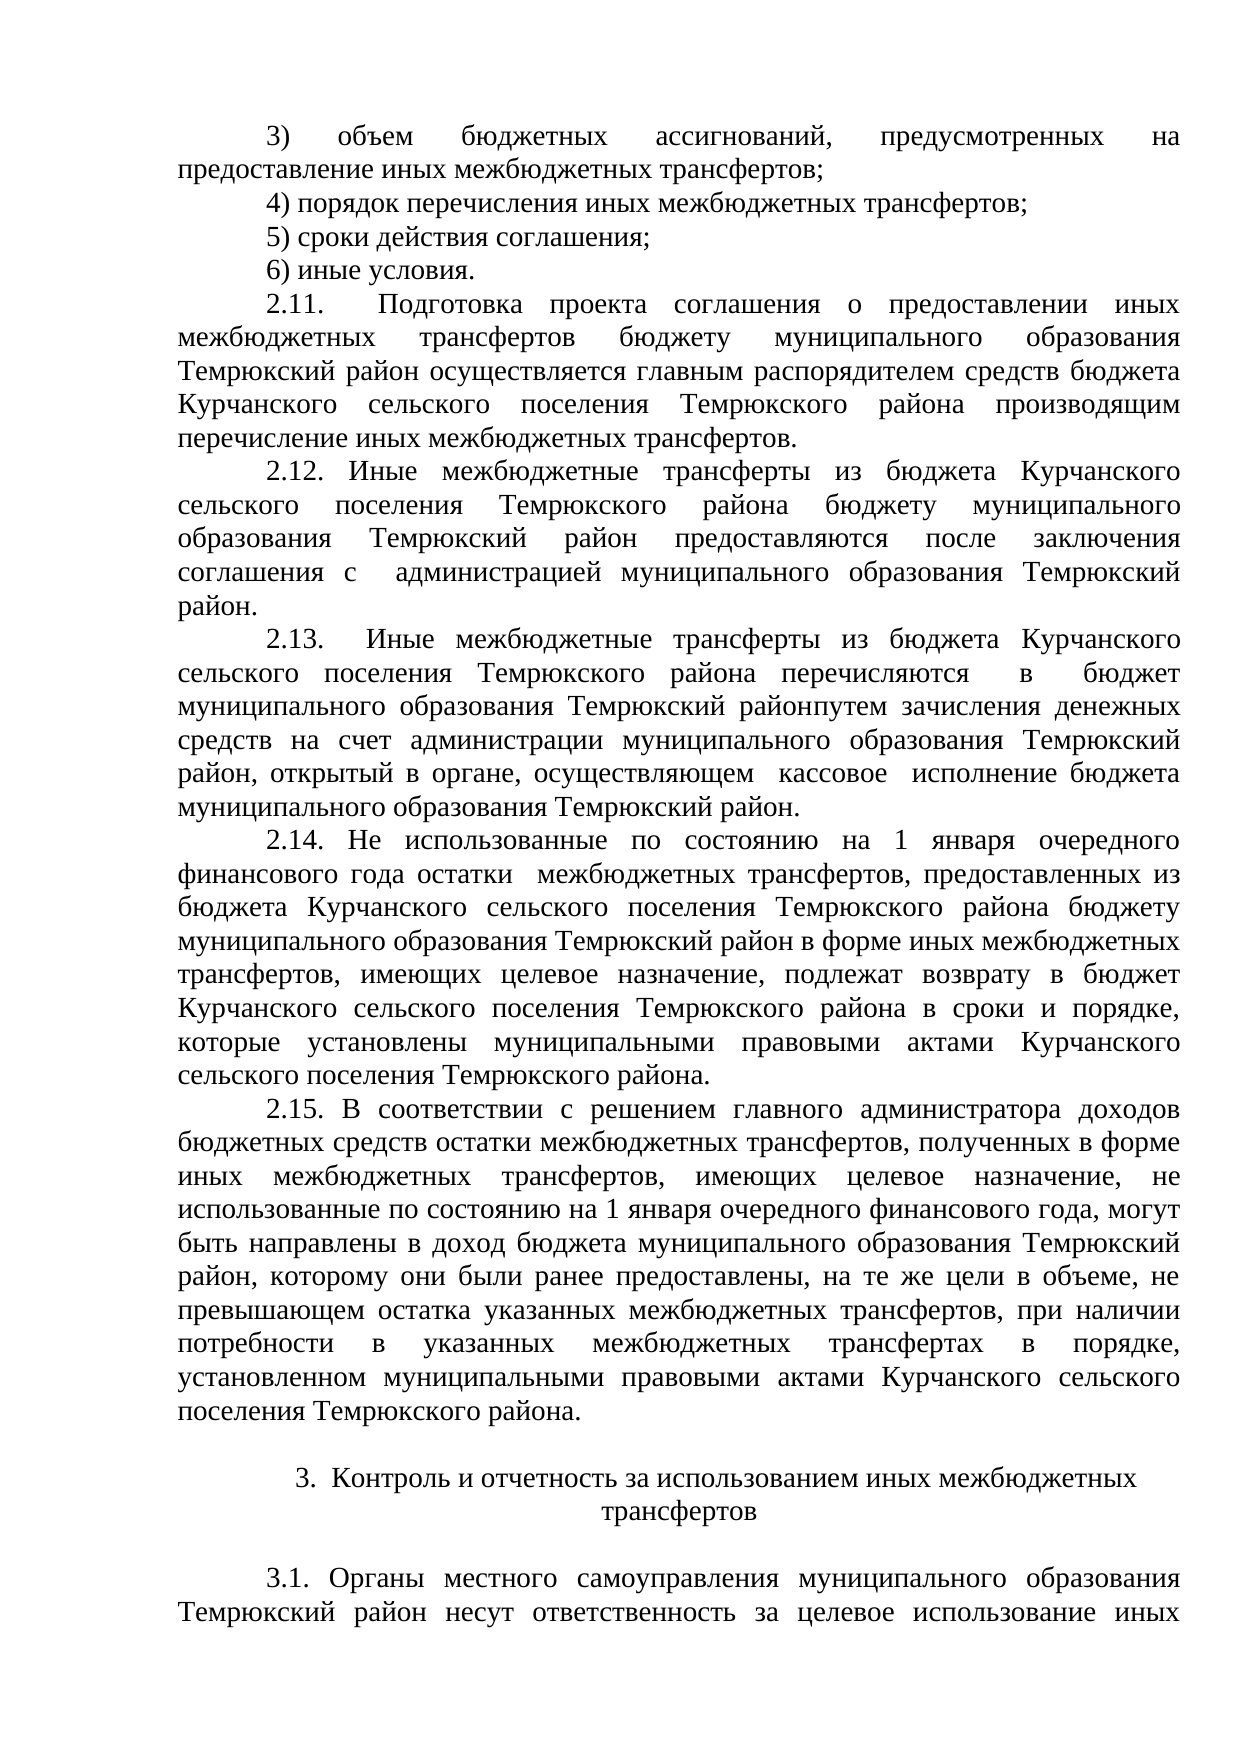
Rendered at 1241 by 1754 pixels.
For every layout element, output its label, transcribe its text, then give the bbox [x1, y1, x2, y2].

text 3) объем бюджетных ассигнований, предусмотренных на предоставление иных межбюджетных трансфертов; [177, 118, 1181, 185]
text 2.11. Подготовка проекта соглашения о предоставлении иных межбюджетных трансфертов бюджету муниципального образования Темрюкский район осуществляется главным распорядителем средств бюджета Курчанского сельского поселения Темрюкского района производящим перечисление иных межбюджетных трансфертов. [177, 286, 1181, 453]
text 6) иные условия. [177, 252, 1181, 286]
text 4) порядок перечисления иных межбюджетных трансфертов; [177, 185, 1181, 219]
text 2.15. В соответствии с решением главного администратора доходов бюджетных средств остатки межбюджетных трансфертов, полученных в форме иных межбюджетных трансфертов, имеющих целевое назначение, не использованные по состоянию на 1 января очередного финансового года, могут быть направлены в доход бюджета муниципального образования Темрюкский район, которому они были ранее предоставлены, на те же цели в объеме, не превышающем остатка указанных межбюджетных трансфертов, при наличии потребности в указанных межбюджетных трансфертах в порядке, установленном муниципальными правовыми актами Курчанского сельского поселения Темрюкского района. [177, 1091, 1181, 1426]
text 2.12. Иные межбюджетные трансферты из бюджета Курчанского сельского поселения Темрюкского района бюджету муниципального образования Темрюкский район предоставляются после заключения соглашения с администрацией муниципального образования Темрюкский район. [177, 453, 1181, 621]
text 2.13. Иные межбюджетные трансферты из бюджета Курчанского сельского поселения Темрюкского района перечисляются в бюджет муниципального образования Темрюкский районпутем зачисления денежных средств на счет администрации муниципального образования Темрюкский район, открытый в органе, осуществляющем кассовое исполнение бюджета муниципального образования Темрюкский район. [177, 621, 1181, 822]
text 2.14. Не использованные по состоянию на 1 января очередного финансового года остатки межбюджетных трансфертов, предоставленных из бюджета Курчанского сельского поселения Темрюкского района бюджету муниципального образования Темрюкский район в форме иных межбюджетных трансфертов, имеющих целевое назначение, подлежат возврату в бюджет Курчанского сельского поселения Темрюкского района в сроки и порядке, которые установлены муниципальными правовыми актами Курчанского сельского поселения Темрюкского района. [177, 822, 1181, 1091]
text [177, 1560, 1181, 1627]
text 5) сроки действия соглашения; [177, 219, 1181, 252]
text 3. Контроль и отчетность за использованием иных межбюджетных трансфертов [177, 1460, 1181, 1527]
